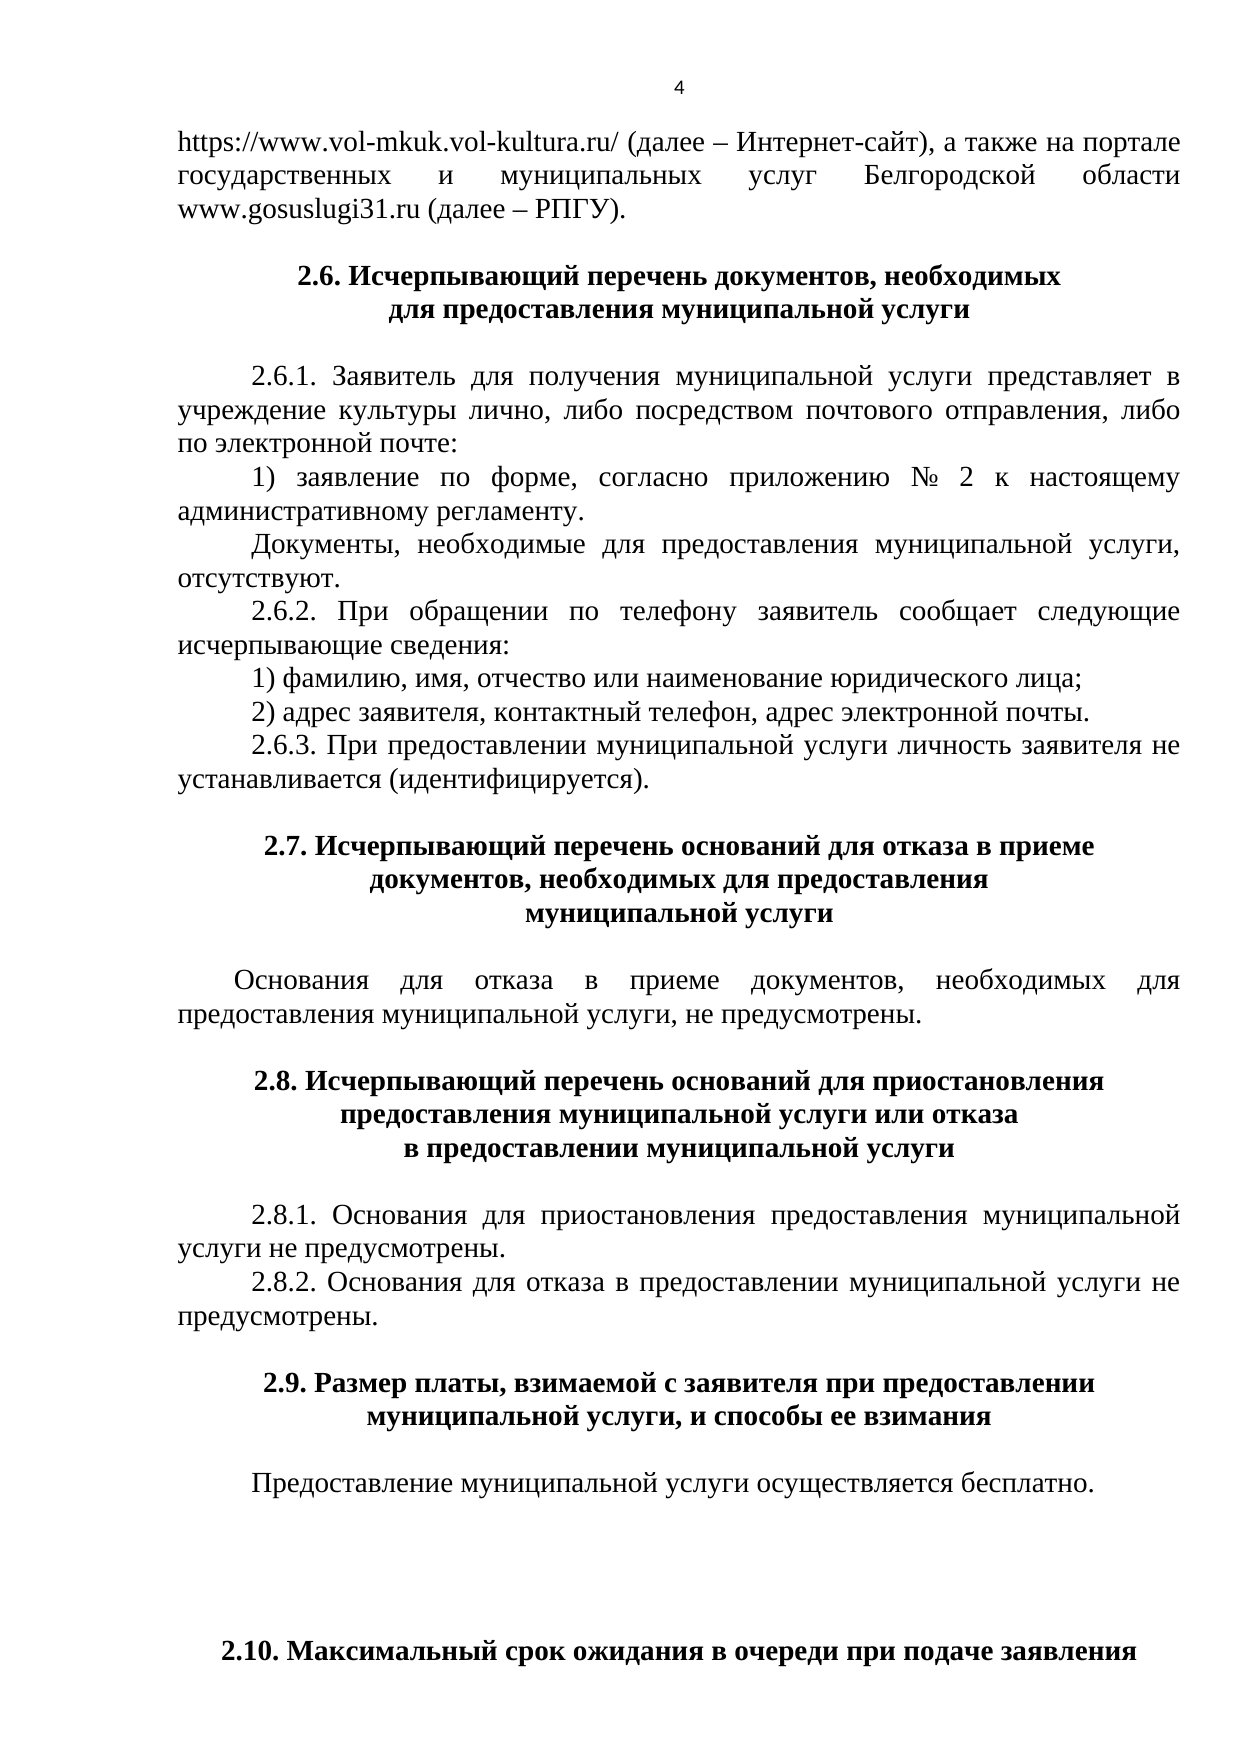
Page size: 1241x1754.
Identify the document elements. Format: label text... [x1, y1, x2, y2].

text 2.6.1. Заявитель для получения муниципальной услуги представляет в учреждение культуры лично, либо посредством почтового отправления, либо по электронной почте: [177, 358, 1181, 459]
title 2.9. Размер платы, взимаемой с заявителя при предоставлении [177, 1365, 1181, 1398]
title 2.8. Исчерпывающий перечень оснований для приостановления [177, 1063, 1181, 1096]
text 2.8.2. Основания для отказа в предоставлении муниципальной услуги не предусмотрены. [177, 1264, 1181, 1331]
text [177, 124, 1181, 224]
text Основания для отказа в приеме документов, необходимых для предоставления муниципальной услуги, не предусмотрены. [177, 962, 1181, 1029]
title 2.6. Исчерпывающий перечень документов, необходимых [177, 258, 1181, 291]
title муниципальной услуги [177, 895, 1181, 929]
text 2.6.3. При предоставлении муниципальной услуги личность заявителя не устанавливается (идентифицируется). [177, 727, 1181, 794]
title предоставления муниципальной услуги или отказа [177, 1096, 1181, 1130]
text Документы, необходимые для предоставления муниципальной услуги, отсутствуют. [177, 526, 1181, 593]
text 1) заявление по форме, согласно приложению № 2 к настоящему административному регламенту. [177, 459, 1181, 526]
text 2.6.2. При обращении по телефону заявитель сообщает следующие исчерпывающие сведения: [177, 593, 1181, 660]
text 1) фамилию, имя, отчество или наименование юридического лица; [177, 660, 1181, 694]
title муниципальной услуги, и способы ее взимания [177, 1398, 1181, 1432]
title для предоставления муниципальной услуги [177, 291, 1181, 325]
text Предоставление муниципальной услуги осуществляется бесплатно. [177, 1465, 1181, 1499]
title 2.7. Исчерпывающий перечень оснований для отказа в приеме [177, 828, 1181, 862]
text 2.8.1. Основания для приостановления предоставления муниципальной услуги не предусмотрены. [177, 1197, 1181, 1264]
title 2.10. Максимальный срок ожидания в очереди при подаче заявления [177, 1633, 1181, 1667]
title документов, необходимых для предоставления [177, 862, 1181, 895]
text 2) адрес заявителя, контактный телефон, адрес электронной почты. [177, 694, 1181, 727]
title в предоставлении муниципальной услуги [177, 1130, 1181, 1163]
